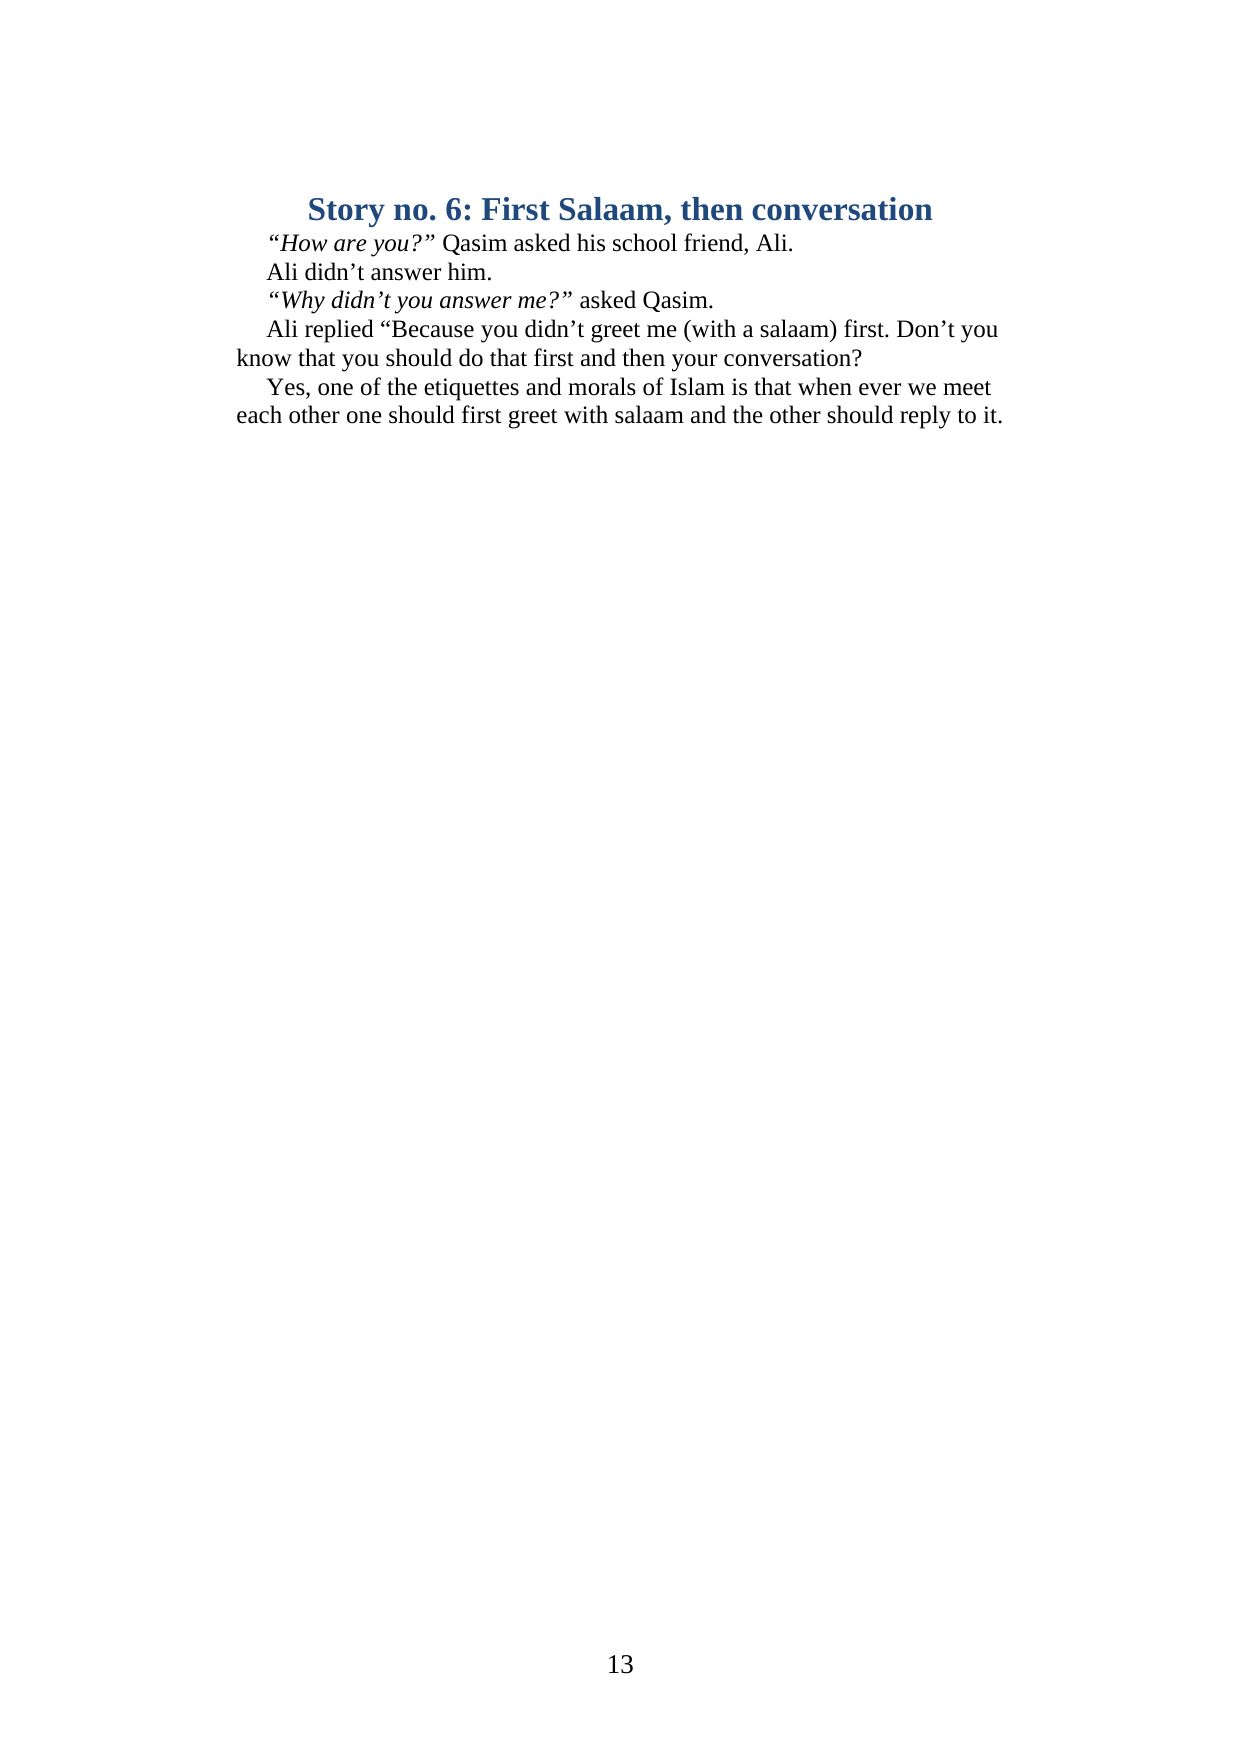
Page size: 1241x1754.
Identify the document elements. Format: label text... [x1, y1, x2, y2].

text “Why didn’t you answer me?” asked Qasim. [236, 286, 1004, 314]
text “How are you?” Qasim asked his school friend, Ali. [236, 228, 1004, 257]
text Ali didn’t answer him. [236, 257, 1004, 286]
subtitle Story no. 6: First Salaam, then conversation [236, 190, 1004, 228]
text Yes, one of the etiquettes and morals of Islam is that when ever we meet each other one should first greet with salaam and the other should reply to it. [236, 372, 1004, 429]
text Ali replied “Because you didn’t greet me (with a salaam) first. Don’t you know that you should do that first and then your conversation? [236, 314, 1004, 372]
